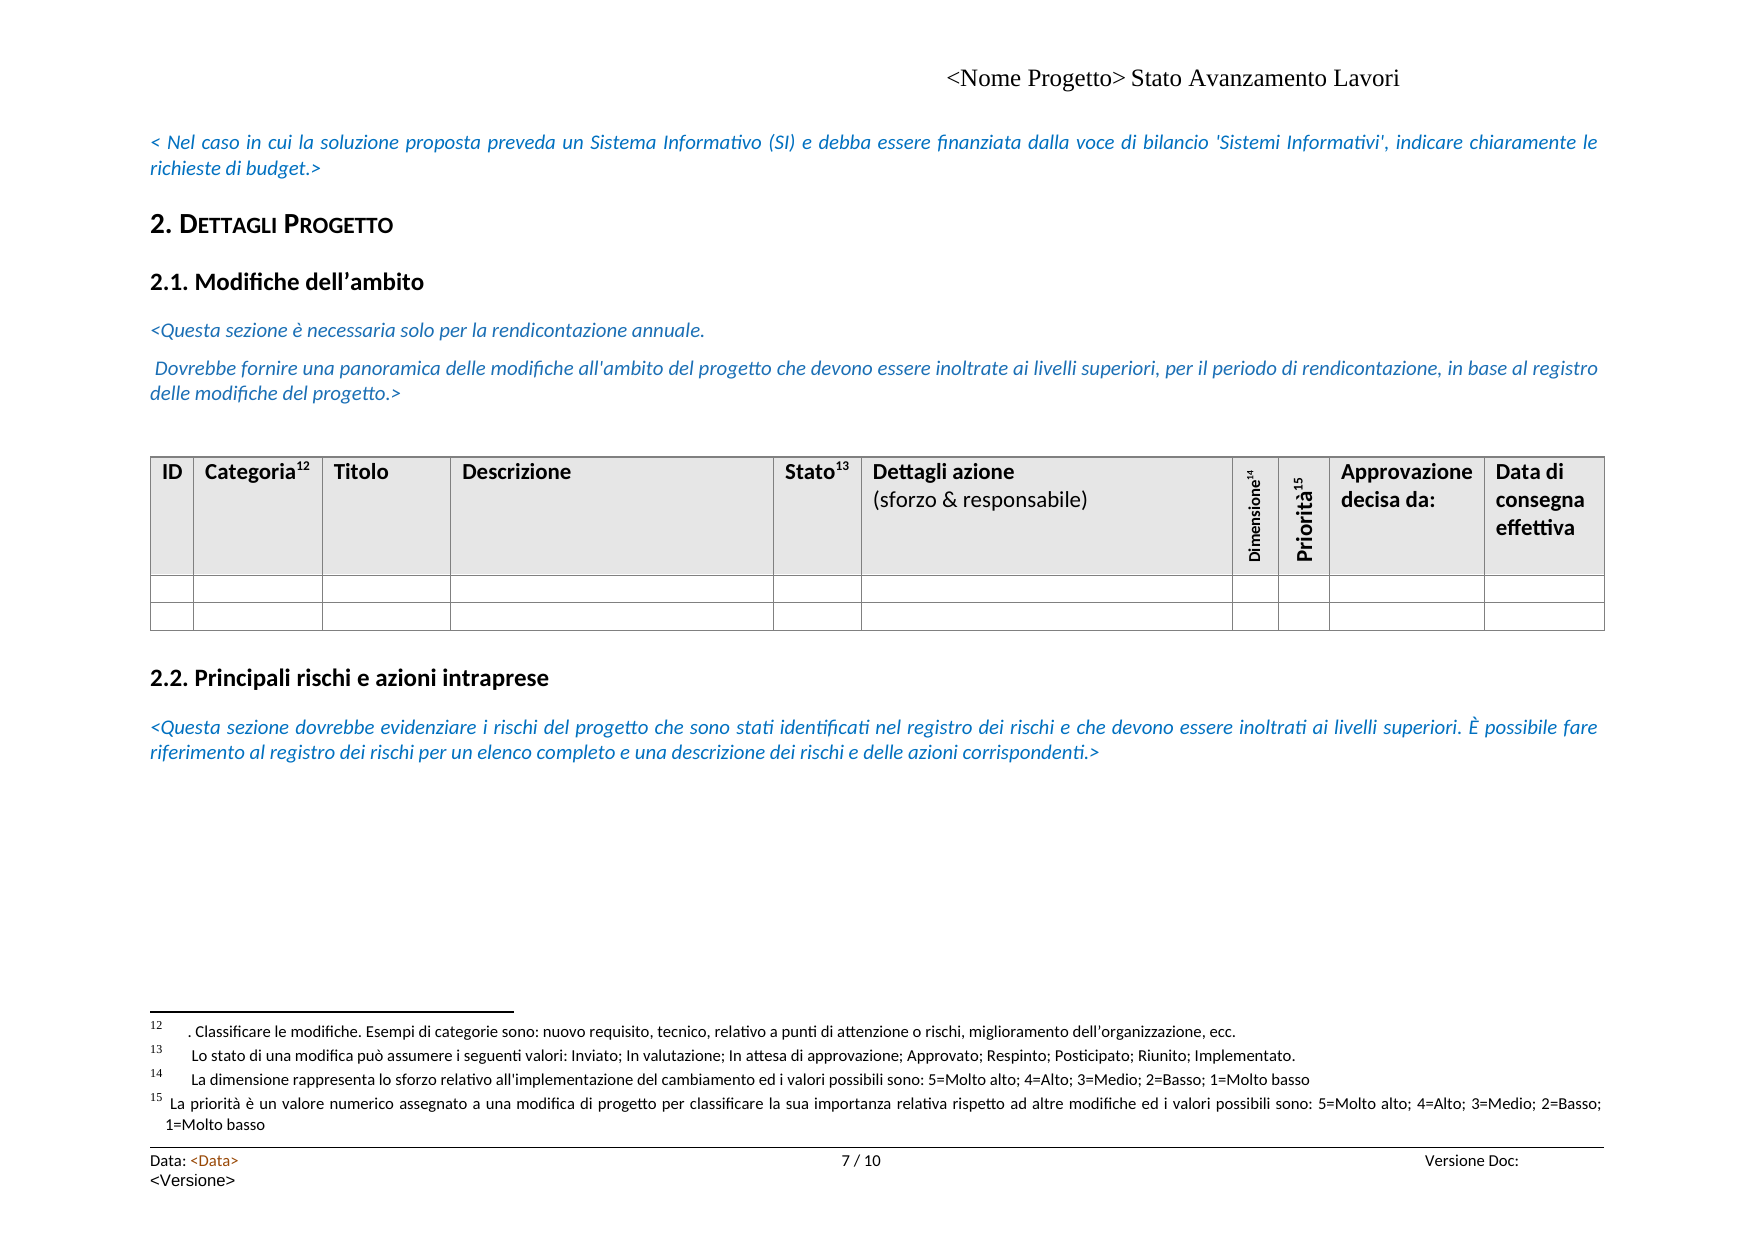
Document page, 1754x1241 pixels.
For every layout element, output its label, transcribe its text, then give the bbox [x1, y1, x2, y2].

table_header Dettagli azione (sforzo & responsabile) [862, 458, 1232, 574]
table_header Categoria [194, 458, 322, 574]
table_header Titolo [323, 458, 450, 574]
table_header Dimensione [1233, 458, 1278, 574]
table_header Data di consegna effettiva [1485, 458, 1604, 574]
table_header Priorità [1279, 458, 1329, 574]
table_cell [323, 603, 450, 630]
table_cell [323, 576, 450, 602]
table_cell [1485, 576, 1604, 602]
table_header ID [151, 458, 193, 574]
table_cell [862, 603, 1232, 630]
table_cell [451, 603, 773, 630]
table_cell [774, 576, 861, 602]
text < Nel caso in cui la soluzione proposta preveda un Sistema Informativo (SI) e debba essere finanziata dalla voce di bilancio 'Sistemi Informativi', indicare chiaramente le richieste di budget.> [150, 129, 1604, 180]
table_cell [1330, 603, 1484, 630]
text Dovrebbe fornire una panoramica delle modifiche all'ambito del progetto che devono essere inoltrate ai livelli superiori, per il periodo di rendicontazione, in base al registro delle modifiche del progetto.> [150, 355, 1604, 406]
subtitle Dettagli Progetto [150, 205, 1604, 241]
table_cell [1279, 576, 1329, 602]
table_cell [1330, 576, 1484, 602]
table_header Descrizione [451, 458, 773, 574]
subtitle Principali rischi e azioni intraprese [150, 663, 1604, 693]
table_cell [194, 576, 322, 602]
table_cell [1233, 603, 1278, 630]
table_cell [194, 603, 322, 630]
text <Questa sezione è necessaria solo per la rendicontazione annuale. [150, 317, 1604, 343]
table_cell [1233, 576, 1278, 602]
subtitle Modifiche dell’ambito [150, 266, 1604, 296]
table_header Stato [774, 458, 861, 574]
table_cell [151, 576, 193, 602]
table_cell [151, 603, 193, 630]
table_header Approvazione decisa da: [1330, 458, 1484, 574]
table_cell [1485, 603, 1604, 630]
table_cell [774, 603, 861, 630]
table_cell [862, 576, 1232, 602]
table_cell [451, 576, 773, 602]
table_cell [1279, 603, 1329, 630]
text <Questa sezione dovrebbe evidenziare i rischi del progetto che sono stati identificati nel registro dei rischi e che devono essere inoltrati ai livelli superiori. È possibile fare riferimento al registro dei rischi per un elenco completo e una descrizione dei rischi e delle azioni corrispondenti.> [150, 714, 1604, 765]
